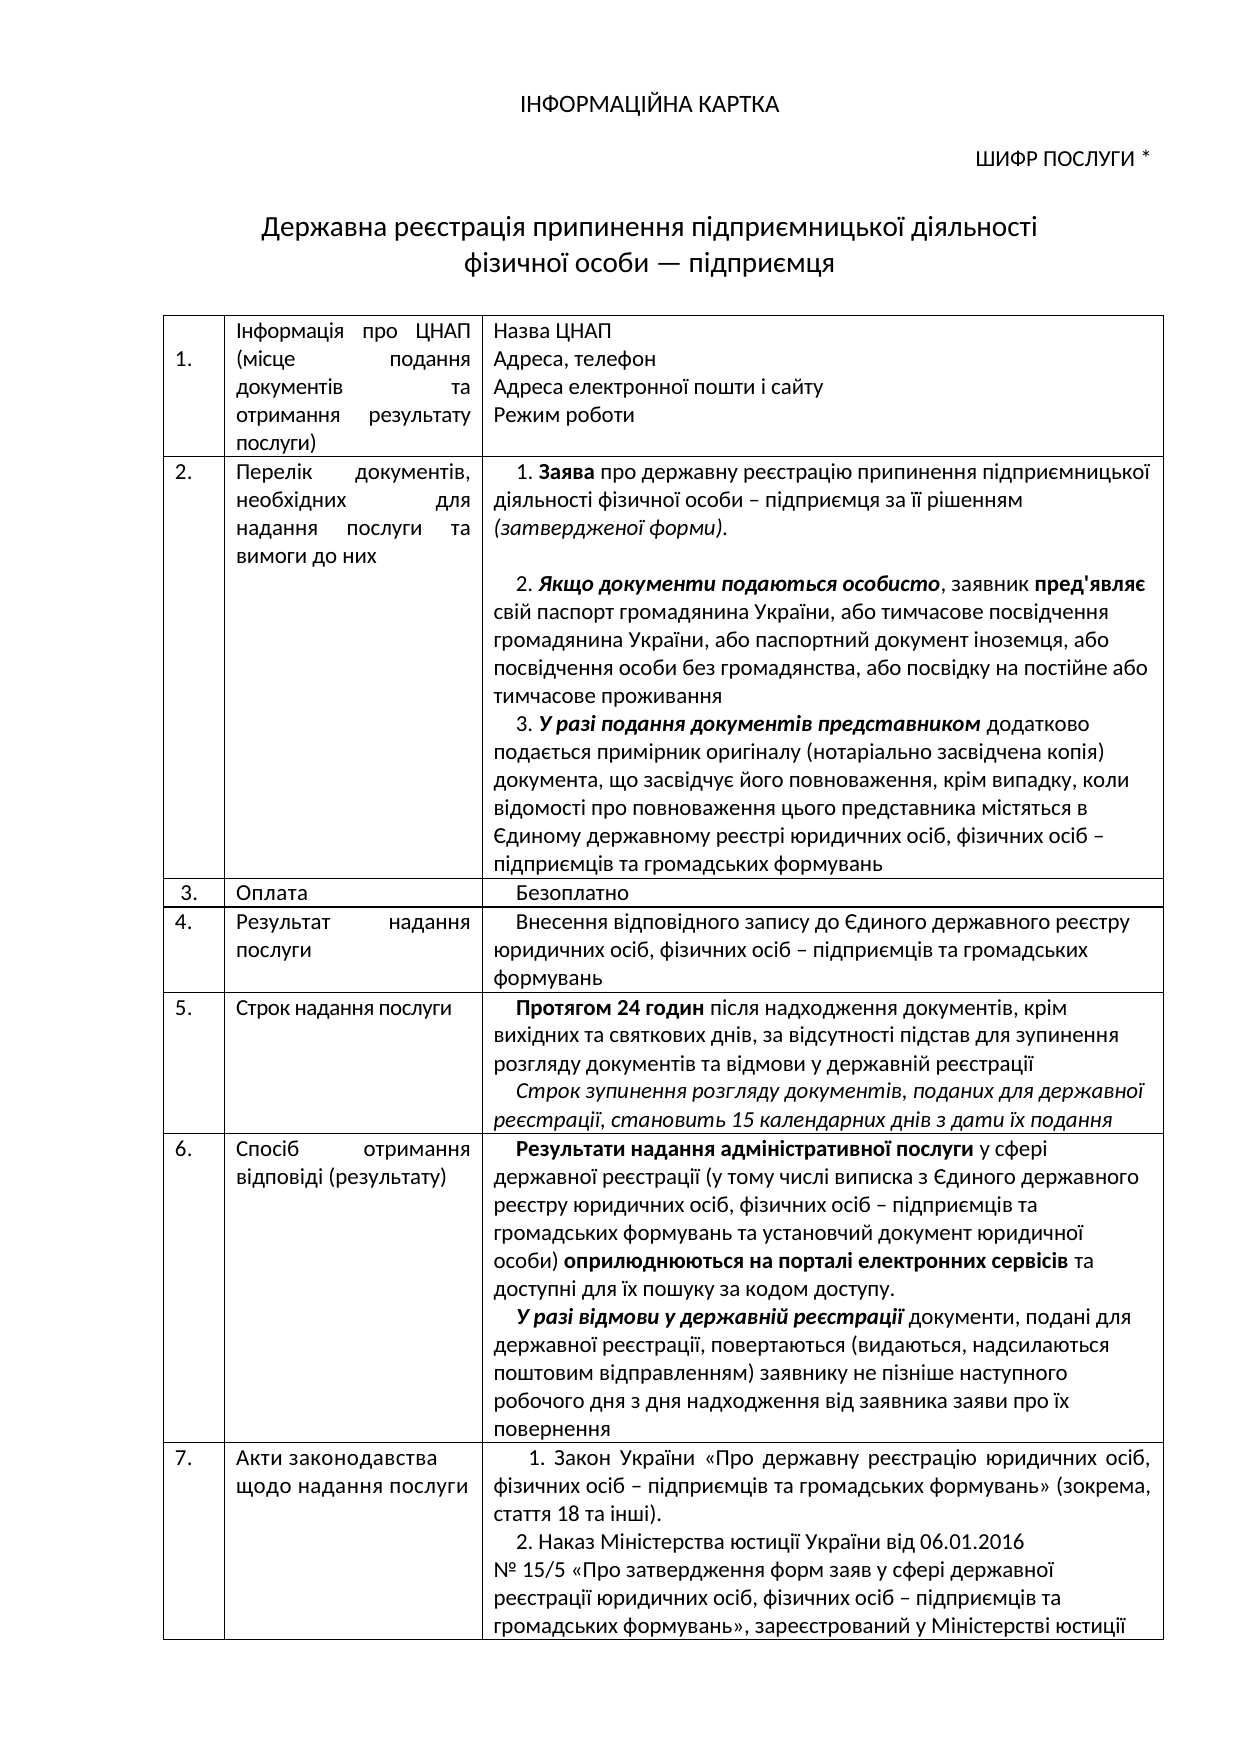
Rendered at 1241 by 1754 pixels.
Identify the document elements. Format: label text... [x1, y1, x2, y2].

table_cell Протягом 24 годин після надходження документів, крім вихідних та святкових днів, за відсутності підстав для зупинення розгляду документів та відмови у державній реєстрації Строк зупинення розгляду документів, поданих для державної реєстрації, становить 15 календарних днів з дати їх подання [483, 993, 1163, 1133]
table_cell 6. [164, 1134, 224, 1442]
table_header 1. [164, 316, 224, 456]
table_cell Спосіб отримання відповіді (результату) [225, 1134, 482, 1442]
table_header Назва ЦНАП Адреса, телефон Адреса електронної пошти і сайту Режим роботи [483, 316, 1163, 456]
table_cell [225, 1443, 482, 1639]
table_cell Перелік документів, необхідних для надання послуги та вимоги до них [225, 457, 482, 877]
table_cell 4. [164, 908, 224, 992]
table_header Інформація про ЦНАП (місце подання документів та отримання результату послуги) [225, 316, 482, 456]
text фізичної особи — підприємця [148, 244, 1152, 279]
table_cell 3. [164, 879, 224, 906]
table_cell Безоплатно [483, 879, 1163, 906]
table_cell Результат надання послуги [225, 908, 482, 992]
table_cell 7. [164, 1443, 224, 1639]
table_cell Результати надання адміністративної послуги у сфері державної реєстрації (у тому числі виписка з Єдиного державного реєстру юридичних осіб, фізичних осіб – підприємців та громадських формувань та установчий документ юридичної особи) оприлюднюються на порталі електронних сервісів та доступні для їх пошуку за кодом доступу. У разі відмови у державній реєстрації документи, подані для державної реєстрації, повертаються (видаються, надсилаються поштовим відправленням) заявнику не пізніше наступного робочого дня з дня надходження від заявника заяви про їх повернення [483, 1134, 1163, 1442]
table_cell Строк надання послуги [225, 993, 482, 1133]
table_cell Оплата [225, 879, 482, 906]
text ІНФОРМАЦІЙНА КАРТКА [148, 88, 1152, 119]
text ШИФР ПОСЛУГИ * [148, 144, 1152, 172]
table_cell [483, 1443, 1163, 1639]
table_cell 2. [164, 457, 224, 877]
table_cell 5. [164, 993, 224, 1133]
text Державна реєстрація припинення підприємницької діяльності [148, 208, 1152, 244]
table_cell 1. Заява про державну реєстрацію припинення підприємницької діяльності фізичної особи – підприємця за її рішенням (затвердженої форми). 2. Якщо документи подаються особисто, заявник пред'являє свій паспорт громадянина України, або тимчасове посвідчення громадянина України, або паспортний документ іноземця, або посвідчення особи без громадянства, або посвідку на постійне або тимчасове проживання 3. У разі подання документів представником додатково подається примірник оригіналу (нотаріально засвідчена копія) документа, що засвідчує його повноваження, крім випадку, коли відомості про повноваження цього представника містяться в Єдиному державному реєстрі юридичних осіб, фізичних осіб – підприємців та громадських формувань [483, 457, 1163, 877]
table_cell Внесення відповідного запису до Єдиного державного реєстру юридичних осіб, фізичних осіб – підприємців та громадських формувань [483, 908, 1163, 992]
